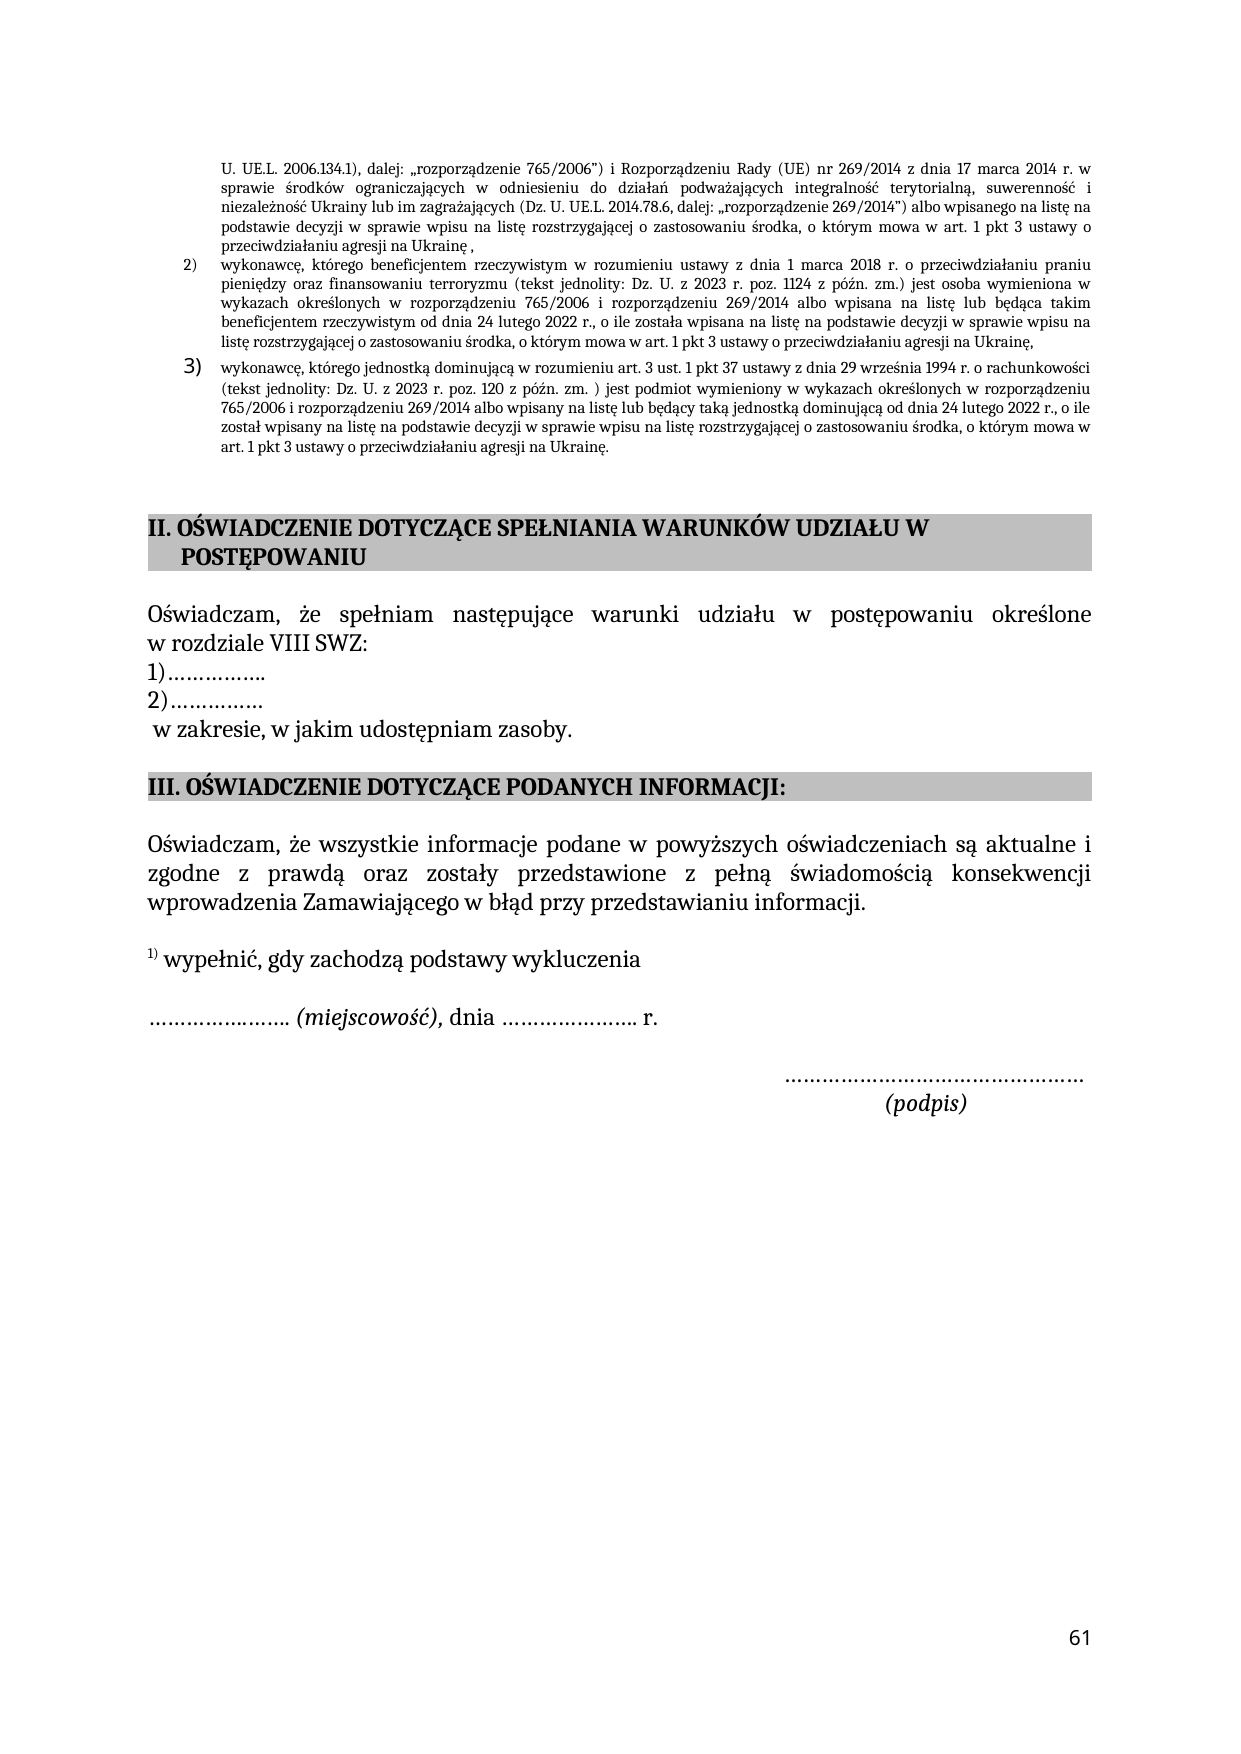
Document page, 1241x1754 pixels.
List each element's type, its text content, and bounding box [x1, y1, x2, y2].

text w zakresie, w jakim udostępniam zasoby. [148, 715, 1092, 744]
text III. OŚWIADCZENIE DOTYCZĄCE PODANYCH INFORMACJI: [148, 772, 1092, 801]
text 1)……………. [148, 657, 1092, 686]
text Oświadczam, że wszystkie informacje podane w powyższych oświadczeniach są aktualne i zgodne z prawdą oraz zostały przedstawione z pełną świadomością konsekwencji wprowadzenia Zamawiającego w błąd przy przedstawianiu informacji. [148, 830, 1092, 916]
text …………….……. (miejscowość), dnia …………………. r. [148, 1002, 1092, 1031]
list wykonawcę, którego beneficjentem rzeczywistym w rozumieniu ustawy z dnia 1 marca 2018 r. o przeciwdziałaniu praniu pieniędzy oraz finansowaniu terroryzmu (tekst jednolity: Dz. U. z 2023 r. poz. 1124 z późn. zm.) jest osoba wymieniona w wykazach określonych w rozporządzeniu 765/2006 i rozporządzeniu 269/2014 albo wpisana na listę lub będąca takim beneficjentem rzeczywistym od dnia 24 lutego 2022 r., o ile została wpisana na listę na podstawie decyzji w sprawie wpisu na listę rozstrzygającej o zastosowaniu środka, o którym mowa w art. 1 pkt 3 ustawy o przeciwdziałaniu agresji na Ukrainę, [183, 255, 1092, 351]
text (podpis) [251, 1089, 1092, 1117]
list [183, 159, 1092, 255]
text Oświadczam, że spełniam następujące warunki udziału w postępowaniu określone w rozdziale VIII SWZ: [148, 600, 1092, 657]
text 2)…………… [148, 686, 1092, 715]
list wykonawcę, którego jednostką dominującą w rozumieniu art. 3 ust. 1 pkt 37 ustawy z dnia 29 września 1994 r. o rachunkowości (tekst jednolity: Dz. U. z 2023 r. poz. 120 z późn. zm. ) jest podmiot wymieniony w wykazach określonych w rozporządzeniu 765/2006 i rozporządzeniu 269/2014 albo wpisany na listę lub będący taką jednostką dominującą od dnia 24 lutego 2022 r., o ile został wpisany na listę na podstawie decyzji w sprawie wpisu na listę rozstrzygającej o zastosowaniu środka, o którym mowa w art. 1 pkt 3 ustawy o przeciwdziałaniu agresji na Ukrainę. [183, 351, 1092, 456]
text 1) wypełnić, gdy zachodzą podstawy wykluczenia [148, 945, 1092, 974]
text II. OŚWIADCZENIE DOTYCZĄCE SPEŁNIANIA WARUNKÓW UDZIAŁU W [148, 514, 1092, 542]
text ………………………………………… [148, 1060, 1092, 1089]
text POSTĘPOWANIU [148, 542, 1092, 571]
